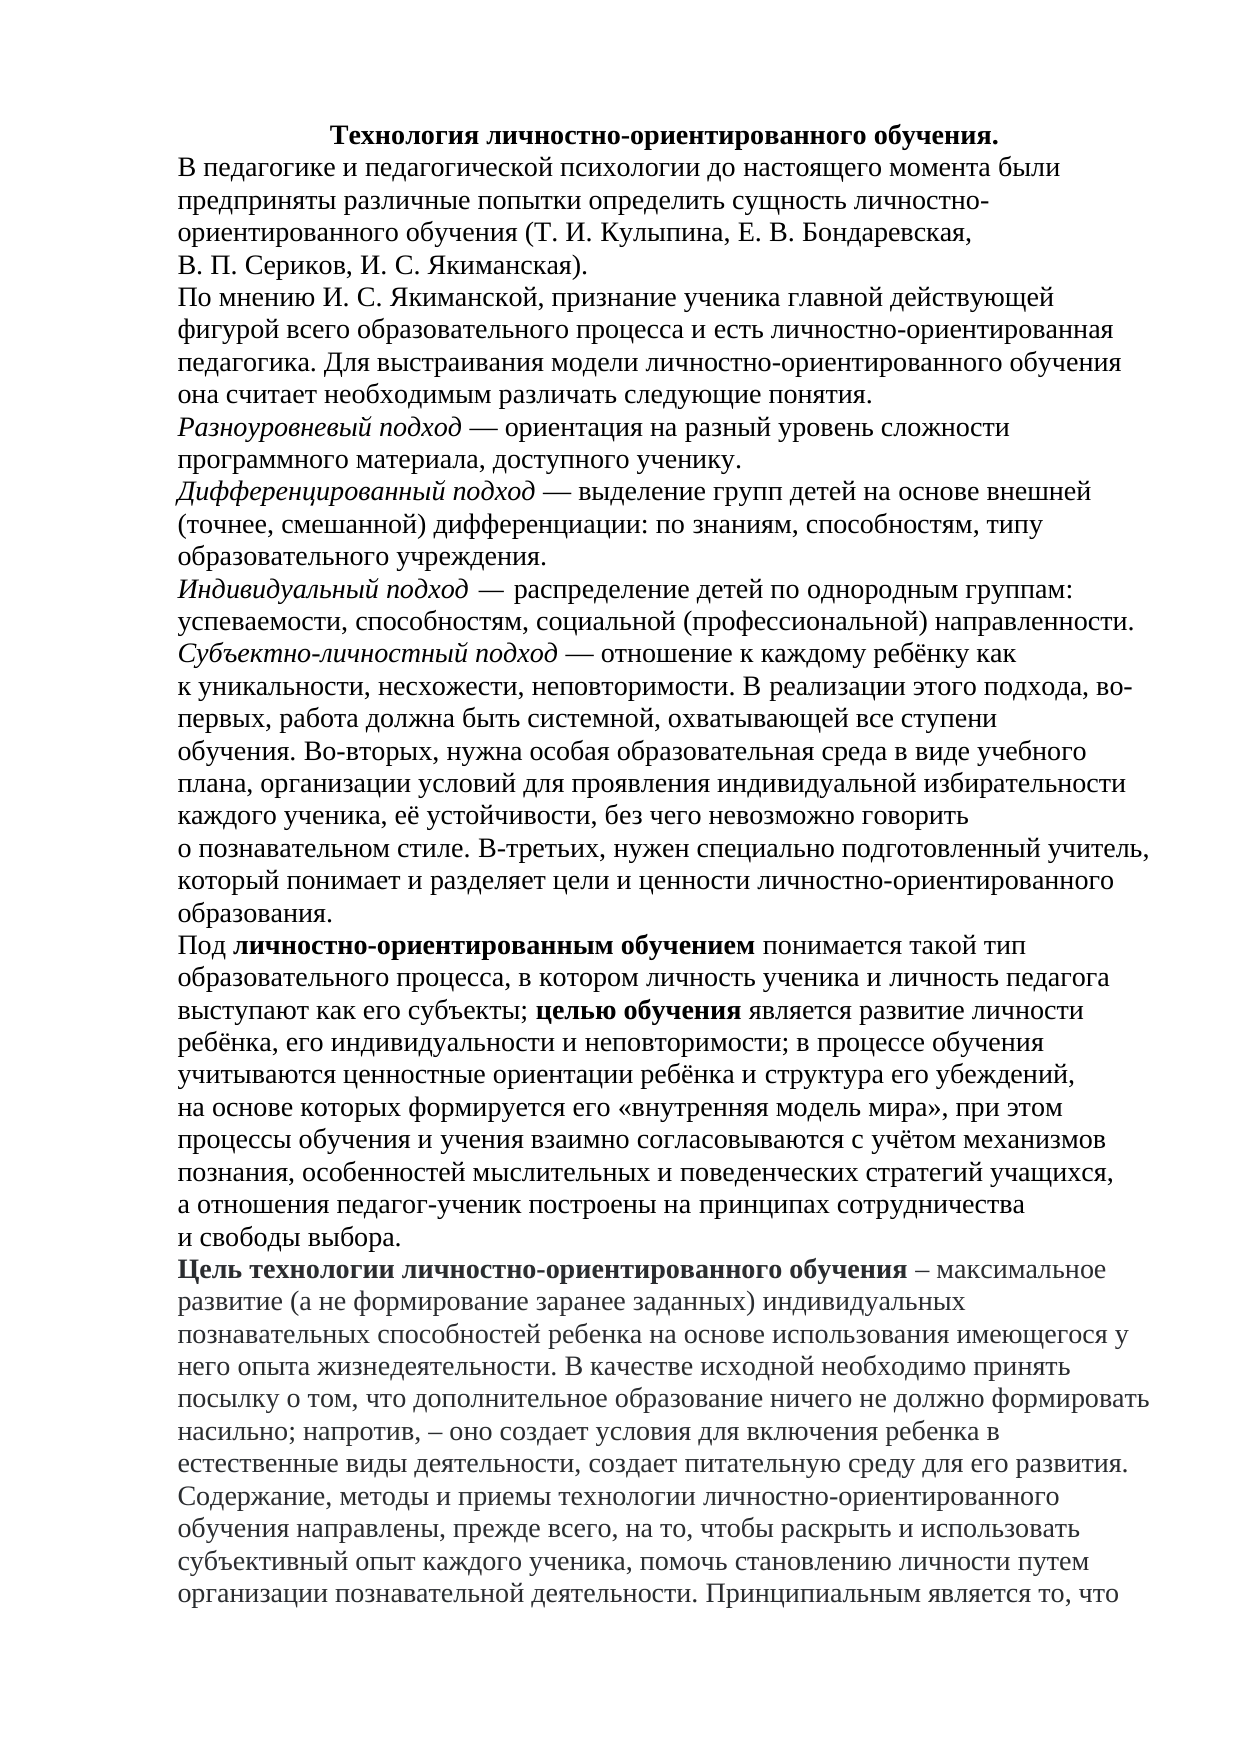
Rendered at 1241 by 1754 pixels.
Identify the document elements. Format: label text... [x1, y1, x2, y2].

text В педагогике и педагогической психологии до настоящего момента были предприняты различные попытки определить сущность личностно-ориентированного обучения (Т. И. Кулыпина, Е. В. Бондаревская, В. П. Сериков, И. С. Якиманская). [177, 151, 1152, 280]
text Разноуровневый подход — ориентация на разный уровень сложности программного материала, доступного ученику. [177, 410, 1152, 474]
text Технология личностно-ориентированного обучения. [177, 118, 1152, 151]
text Индивидуальный подход — распределение детей по однородным группам: успеваемости, способностям, социальной (профессиональной) направленности. [177, 572, 1152, 636]
text По мнению И. С. Якиманской, признание ученика главной действующей фигурой всего образовательного процесса и есть личностно-ориентированная педагогика. Для выстраивания модели личностно-ориентированного обучения она считает необходимым различать следующие понятия. [177, 280, 1152, 410]
text Дифференцированный подход — выделение групп детей на основе внешней (точнее, смешанной) дифференциации: по знаниям, способностям, типу образовательного учреждения. [177, 474, 1152, 572]
text Субъектно-личностный подход — отношение к каждому ребёнку как к уникальности, несхожести, неповторимости. В реализации этого подхода, во-первых, работа должна быть системной, охватывающей все ступени обучения. Во-вторых, нужна особая образовательная среда в виде учебного плана, организации условий для проявления индивидуальной избирательности каждого ученика, её устойчивости, без чего невозможно говорить о познавательном стиле. В-третьих, нужен специально подготовленный учитель, который понимает и разделяет цели и ценности личностно-ориентированного образования. [177, 636, 1152, 928]
text Под личностно-ориентированным обучением понимается такой тип образовательного процесса, в котором личность ученика и личность педагога выступают как его субъекты; целью обучения является развитие личности ребёнка, его индивидуальности и неповторимости; в процессе обучения учитываются ценностные ориентации ребёнка и структура его убеждений, на основе которых формируется его «внутренняя модель мира», при этом процессы обучения и учения взаимно согласовываются с учётом механизмов познания, особенностей мыслительных и поведенческих стратегий учащихся, а отношения педагог-ученик построены на принципах сотрудничества и свободы выбора. [177, 928, 1152, 1252]
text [177, 1252, 1152, 1608]
